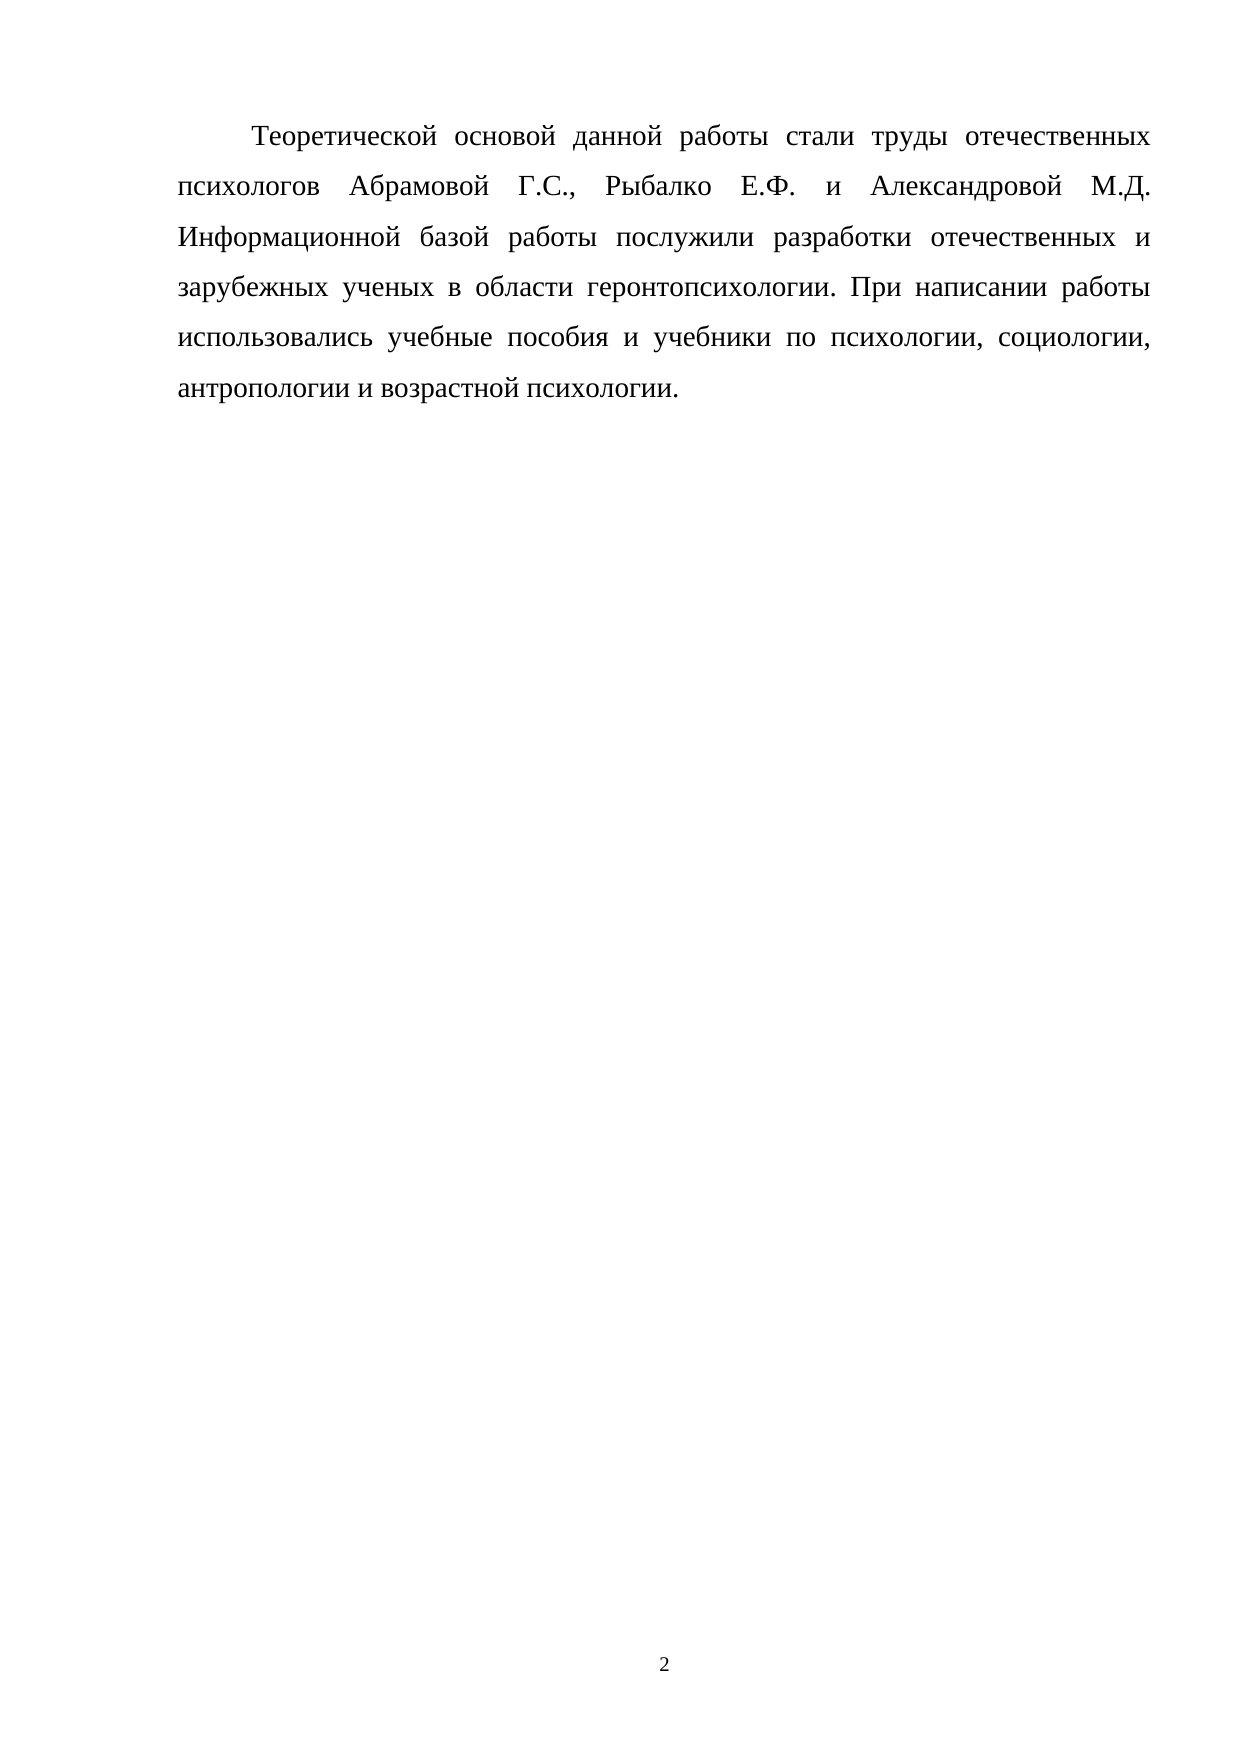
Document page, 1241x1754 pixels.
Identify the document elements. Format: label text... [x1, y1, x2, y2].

text Теоретической основой данной работы стали труды отечественных психологов Абрамовой Г.С., Рыбалко Е.Ф. и Александровой М.Д. Информационной базой работы послужили разработки отечественных и зарубежных ученых в области геронтопсихологии. При написании работы использовались учебные пособия и учебники по психологии, социологии, антропологии и возрастной психологии. [177, 118, 1152, 403]
